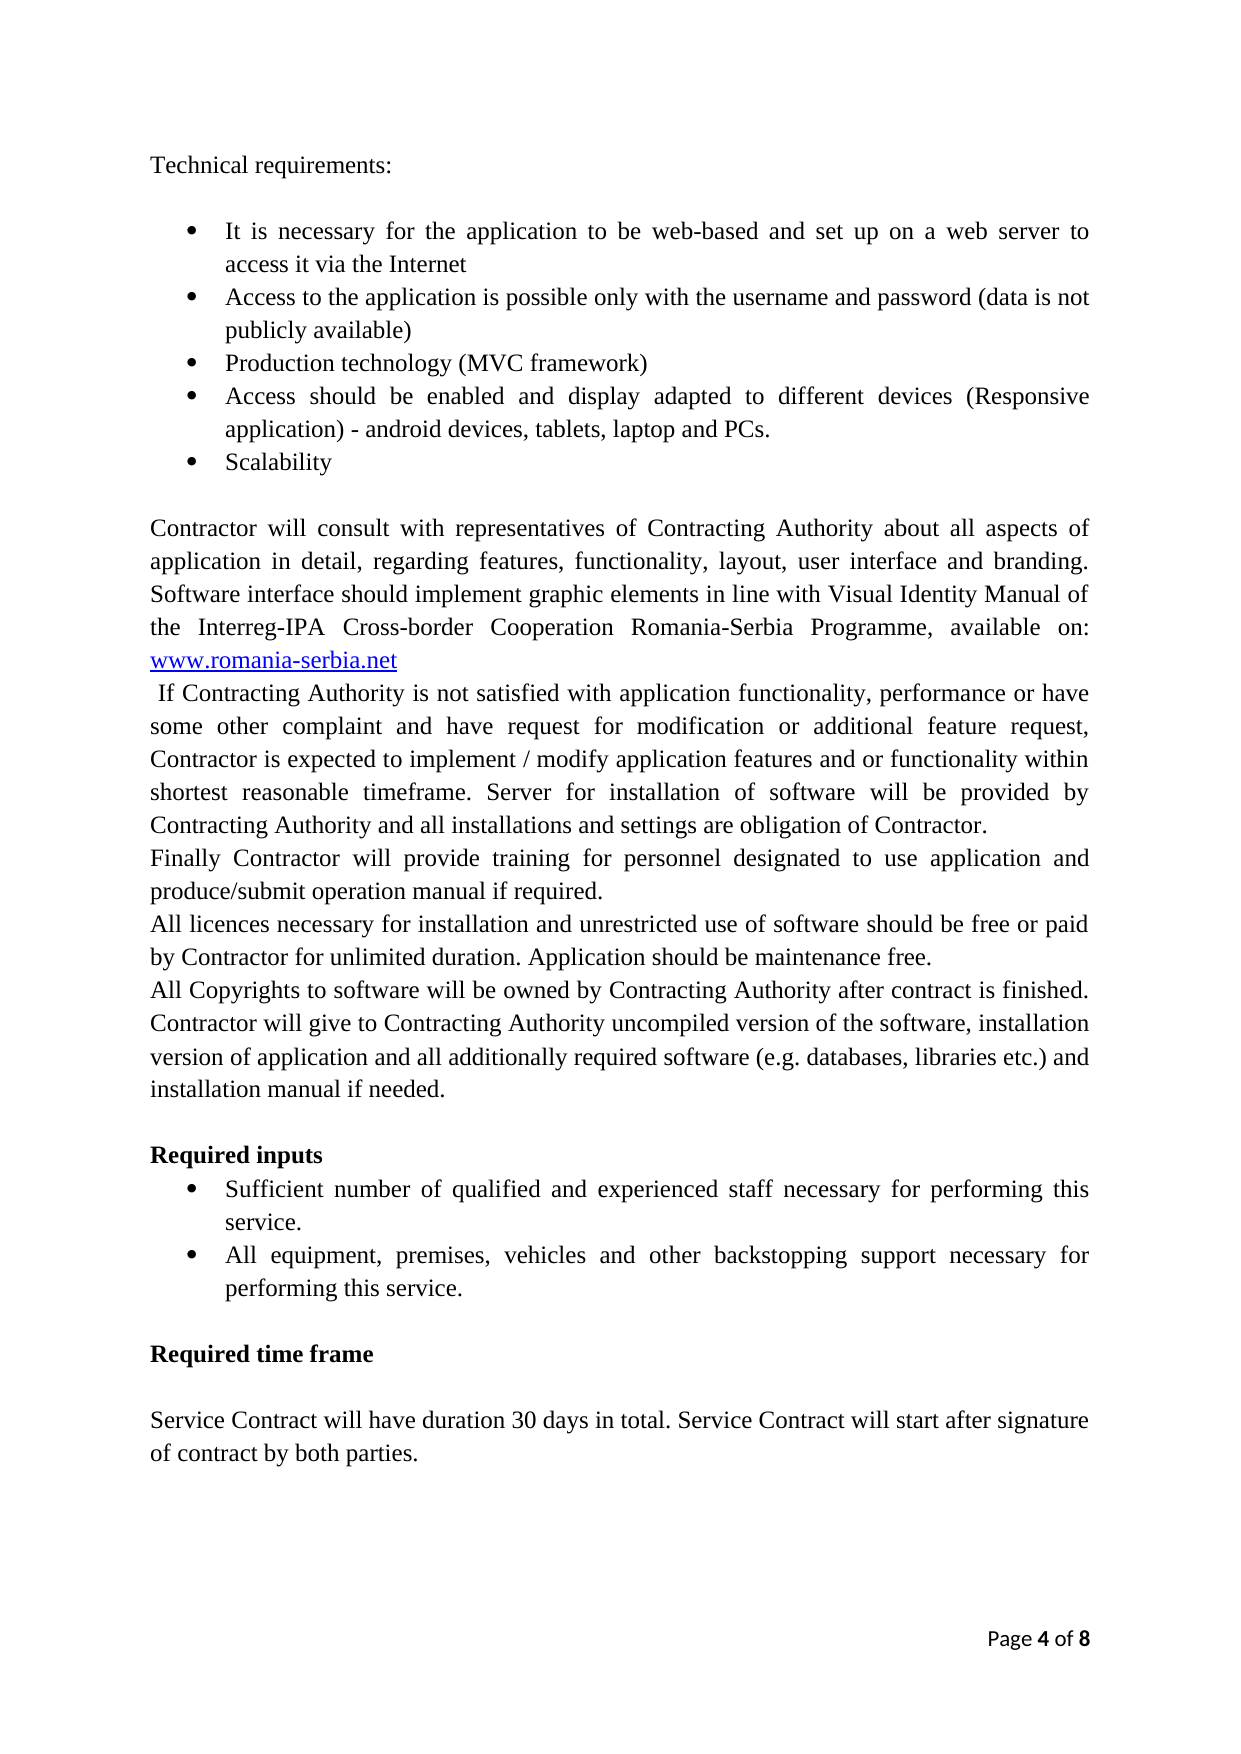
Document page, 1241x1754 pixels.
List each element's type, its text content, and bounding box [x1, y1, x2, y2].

text Required time frame [150, 1339, 1090, 1367]
text Required inputs [150, 1141, 1090, 1169]
text All licences necessary for installation and unrestricted use of software should be free or paid by Contractor for unlimited duration. Application should be maintenance free. [150, 909, 1090, 971]
text All Copyrights to software will be owned by Contracting Authority after contract is finished. Contractor will give to Contracting Authority uncompiled version of the software, installation version of application and all additionally required software (e.g. databases, libraries etc.) and installation manual if needed. [150, 976, 1090, 1103]
text Service Contract will have duration 30 days in total. Service Contract will start after signature of contract by both parties. [150, 1405, 1090, 1467]
text Technical requirements: [150, 150, 1090, 179]
list Production technology (MVC framework) [187, 348, 1090, 377]
text Contractor will consult with representatives of Contracting Authority about all aspects of application in detail, regarding features, functionality, layout, user interface and branding. Software interface should implement graphic elements in line with Visual Identity Manual of the Interreg-IPA Cross-border Cooperation Romania-Serbia Programme, available on: www.romania-serbia.net [150, 513, 1090, 674]
list It is necessary for the application to be web-based and set up on a web server to access it via the Internet [187, 216, 1090, 278]
list Access to the application is possible only with the username and password (data is not publicly available) [187, 282, 1090, 344]
text If Contracting Authority is not satisfied with application functionality, performance or have some other complaint and have request for modification or additional feature request, Contractor is expected to implement / modify application features and or functionality within shortest reasonable timeframe. Server for installation of software will be provided by Contracting Authority and all installations and settings are obligation of Contractor. [150, 678, 1090, 839]
list Access should be enabled and display adapted to different devices (Responsive application) - android devices, tablets, laptop and PCs. [187, 381, 1090, 443]
list Sufficient number of qualified and experienced staff necessary for performing this service. [187, 1174, 1090, 1235]
text Finally Contractor will provide training for personnel designated to use application and produce/submit operation manual if required. [150, 843, 1090, 905]
list Scalability [187, 447, 1090, 476]
list All equipment, premises, vehicles and other backstopping support necessary for performing this service. [187, 1240, 1090, 1301]
